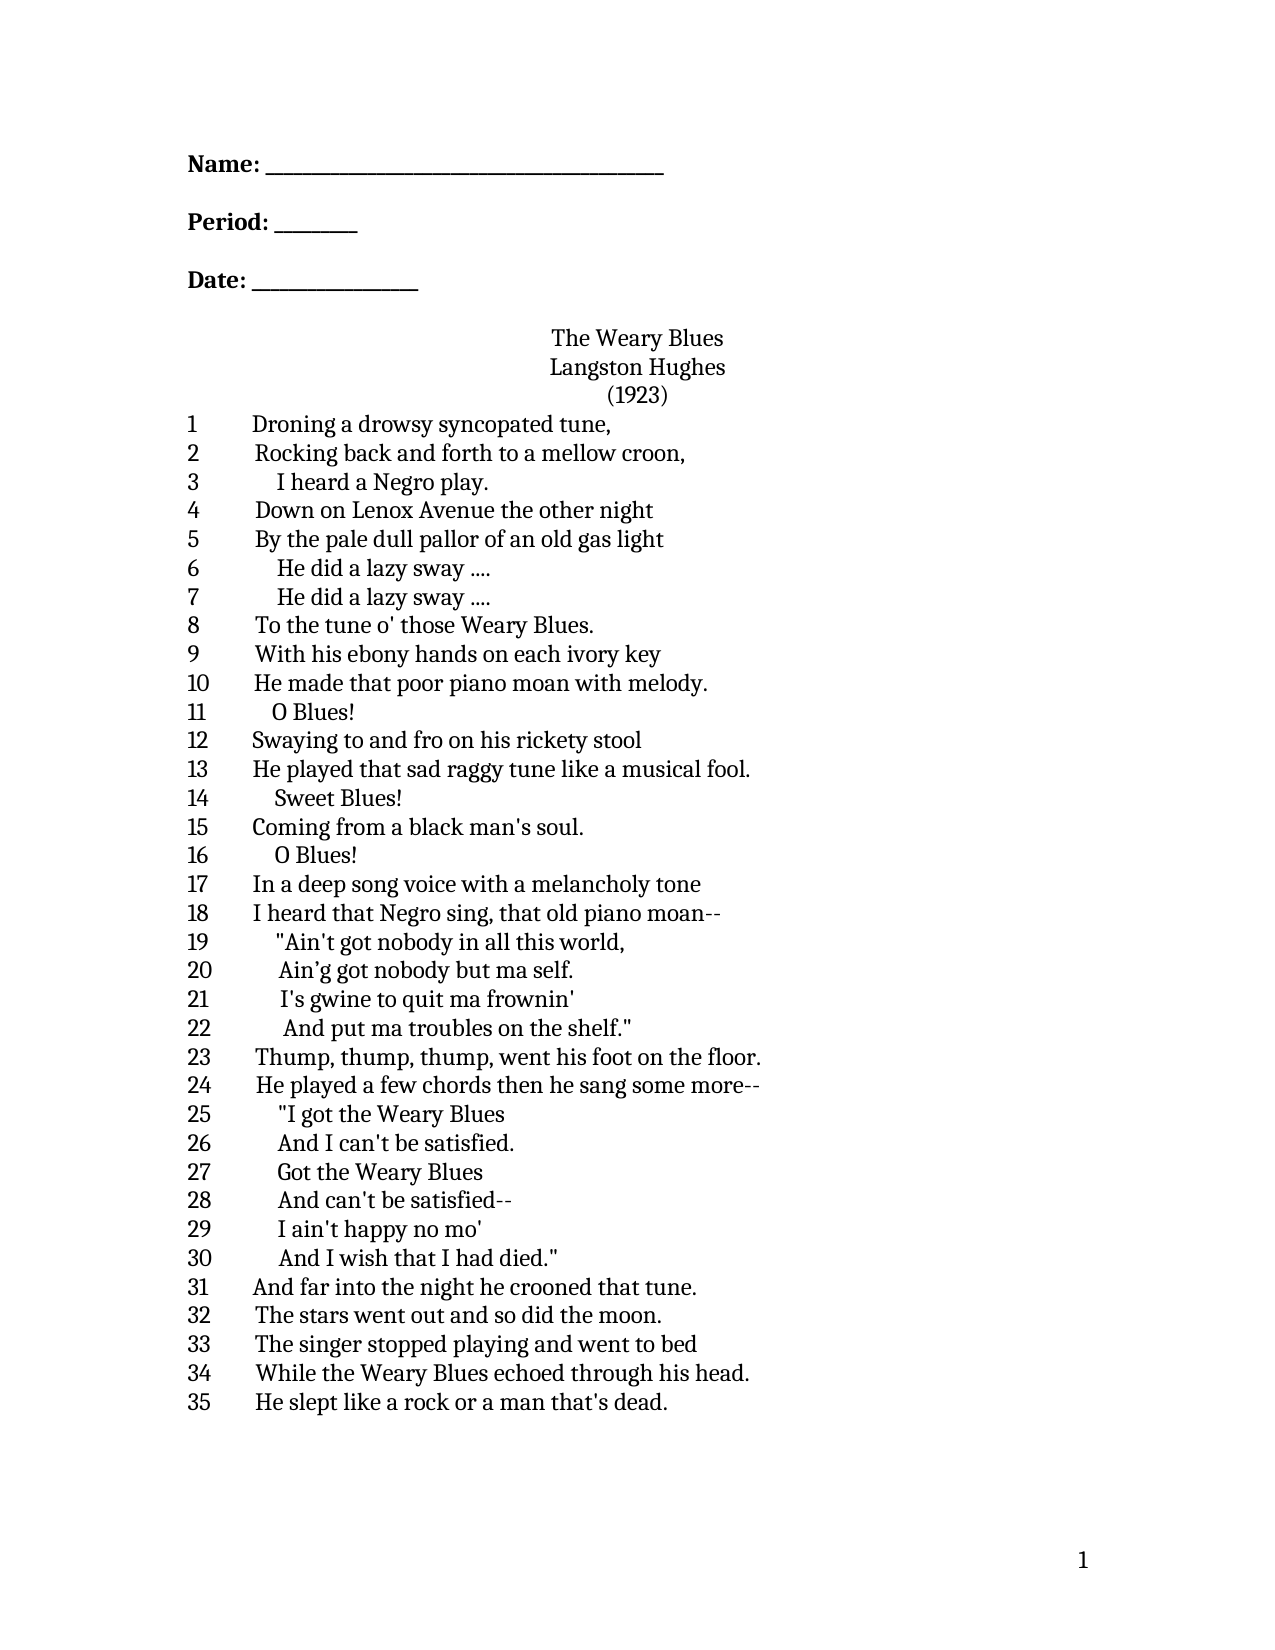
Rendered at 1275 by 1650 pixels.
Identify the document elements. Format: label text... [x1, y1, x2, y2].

text 25 "I got the Weary Blues [187, 1100, 1087, 1129]
text 15 Coming from a black man's soul. [187, 812, 1087, 841]
text 10 He made that poor piano moan with melody. [187, 669, 1087, 697]
text 26 And I can't be satisfied. [187, 1129, 1087, 1157]
text Langston Hughes [187, 352, 1087, 381]
text 21 I's gwine to quit ma frownin' [187, 985, 1087, 1014]
text 33 The singer stopped playing and went to bed [187, 1330, 1087, 1359]
text 6 He did a lazy sway .... [187, 554, 1087, 582]
text 17 In a deep song voice with a melancholy tone [187, 870, 1087, 899]
text 24 He played a few chords then he sang some more-- [187, 1071, 1087, 1100]
text The Weary Blues [187, 324, 1087, 352]
text Date: __________________ [187, 266, 1087, 294]
text 32 The stars went out and so did the moon. [187, 1301, 1087, 1330]
text Name: ___________________________________________ [187, 150, 1087, 179]
text 34 While the Weary Blues echoed through his head. [187, 1359, 1087, 1387]
text 23 Thump, thump, thump, went his foot on the floor. [187, 1042, 1087, 1071]
text 30 And I wish that I had died." [187, 1244, 1087, 1272]
text 29 I ain't happy no mo' [187, 1215, 1087, 1244]
text Period: _________ [187, 208, 1087, 237]
text 3 I heard a Negro play. [187, 467, 1087, 496]
text 13 He played that sad raggy tune like a musical fool. [187, 755, 1087, 784]
text 1 Droning a drowsy syncopated tune, [187, 410, 1087, 439]
text 16 O Blues! [187, 841, 1087, 870]
text 4 Down on Lenox Avenue the other night [187, 496, 1087, 525]
text 2 Rocking back and forth to a mellow croon, [187, 439, 1087, 467]
text 31 And far into the night he crooned that tune. [187, 1272, 1087, 1301]
text 18 I heard that Negro sing, that old piano moan-- [187, 899, 1087, 927]
text 19 "Ain't got nobody in all this world, [187, 927, 1087, 956]
text 7 He did a lazy sway .... [187, 582, 1087, 611]
text 28 And can't be satisfied-- [187, 1186, 1087, 1215]
text 8 To the tune o' those Weary Blues. [187, 611, 1087, 640]
text 12 Swaying to and fro on his rickety stool [187, 726, 1087, 755]
text 5 By the pale dull pallor of an old gas light [187, 525, 1087, 554]
text 9 With his ebony hands on each ivory key [187, 640, 1087, 669]
text 22 And put ma troubles on the shelf." [187, 1014, 1087, 1042]
text (1923) [187, 381, 1087, 410]
text 27 Got the Weary Blues [187, 1157, 1087, 1186]
text 35 He slept like a rock or a man that's dead. [187, 1387, 1087, 1416]
text 14 Sweet Blues! [187, 784, 1087, 812]
text 11 O Blues! [187, 697, 1087, 726]
text 20 Ain’g got nobody but ma self. [187, 956, 1087, 985]
